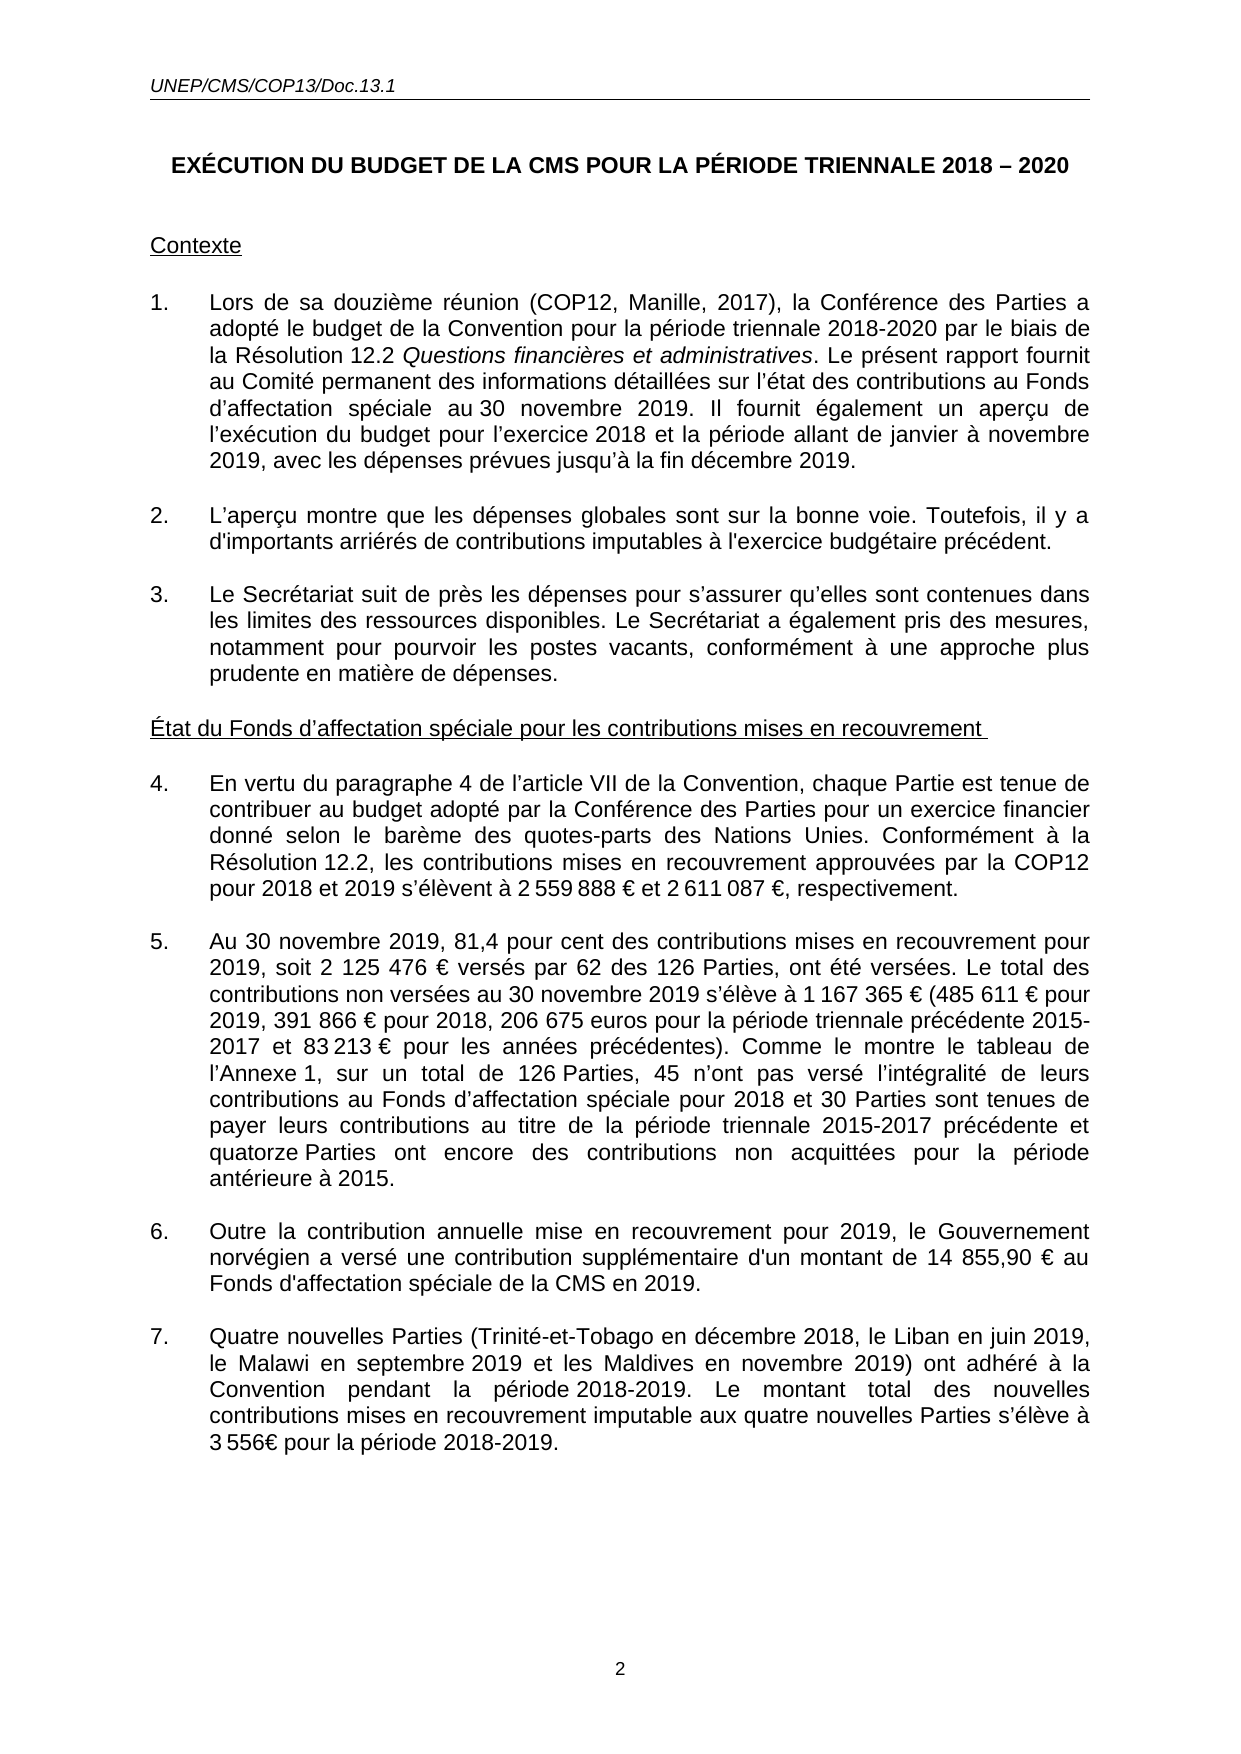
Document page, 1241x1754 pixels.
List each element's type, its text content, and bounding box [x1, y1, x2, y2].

list L’aperçu montre que les dépenses globales sont sur la bonne voie. Toutefois, il y a d'importants arriérés de contributions imputables à l'exercice budgétaire précédent. [150, 502, 1090, 555]
list Quatre nouvelles Parties (Trinité-et-Tobago en décembre 2018, le Liban en juin 2019, le Malawi en septembre 2019 et les Maldives en novembre 2019) ont adhéré à la Convention pendant la période 2018-2019. Le montant total des nouvelles contributions mises en recouvrement imputable aux quatre nouvelles Parties s’élève à 3 556€ pour la période 2018-2019. [150, 1323, 1090, 1455]
list Outre la contribution annuelle mise en recouvrement pour 2019, le Gouvernement norvégien a versé une contribution supplémentaire d'un montant de 14 855,90 € au Fonds d'affectation spéciale de la CMS en 2019. [150, 1218, 1090, 1297]
list Au 30 novembre 2019, 81,4 pour cent des contributions mises en recouvrement pour 2019, soit 2 125 476 € versés par 62 des 126 Parties, ont été versées. Le total des contributions non versées au 30 novembre 2019 s’élève à 1 167 365 € (485 611 € pour 2019, 391 866 € pour 2018, 206 675 euros pour la période triennale précédente 2015-2017 et 83 213 € pour les années précédentes). Comme le montre le tableau de l’Annexe 1, sur un total de 126 Parties, 45 n’ont pas versé l’intégralité de leurs contributions au Fonds d’affectation spéciale pour 2018 et 30 Parties sont tenues de payer leurs contributions au titre de la période triennale 2015-2017 précédente et quatorze Parties ont encore des contributions non acquittées pour la période antérieure à 2015. [150, 928, 1090, 1191]
list En vertu du paragraphe 4 de l’article VII de la Convention, chaque Partie est tenue de contribuer au budget adopté par la Conférence des Parties pour un exercice financier donné selon le barème des quotes-parts des Nations Unies. Conformément à la Résolution 12.2, les contributions mises en recouvrement approuvées par la COP12 pour 2018 et 2019 s’élèvent à 2 559 888 € et 2 611 087 €, respectivement. [150, 770, 1090, 901]
list État du Fonds d’affectation spéciale pour les contributions mises en recouvrement [150, 715, 1090, 741]
text EXÉCUTION DU BUDGET DE LA CMS POUR LA PÉRIODE TRIENNALE 2018 – 2020 [150, 152, 1090, 178]
list Lors de sa douzième réunion (COP12, Manille, 2017), la Conférence des Parties a adopté le budget de la Convention pour la période triennale 2018-2020 par le biais de la Résolution 12.2 Questions financières et administratives. Le présent rapport fournit au Comité permanent des informations détaillées sur l’état des contributions au Fonds d’affectation spéciale au 30 novembre 2019. Il fournit également un aperçu de l’exécution du budget pour l’exercice 2018 et la période allant de janvier à novembre 2019, avec les dépenses prévues jusqu’à la fin décembre 2019. [150, 289, 1090, 473]
list Contexte [150, 232, 1090, 258]
list Le Secrétariat suit de près les dépenses pour s’assurer qu’elles sont contenues dans les limites des ressources disponibles. Le Secrétariat a également pris des mesures, notamment pour pourvoir les postes vacants, conformément à une approche plus prudente en matière de dépenses. [150, 581, 1090, 686]
